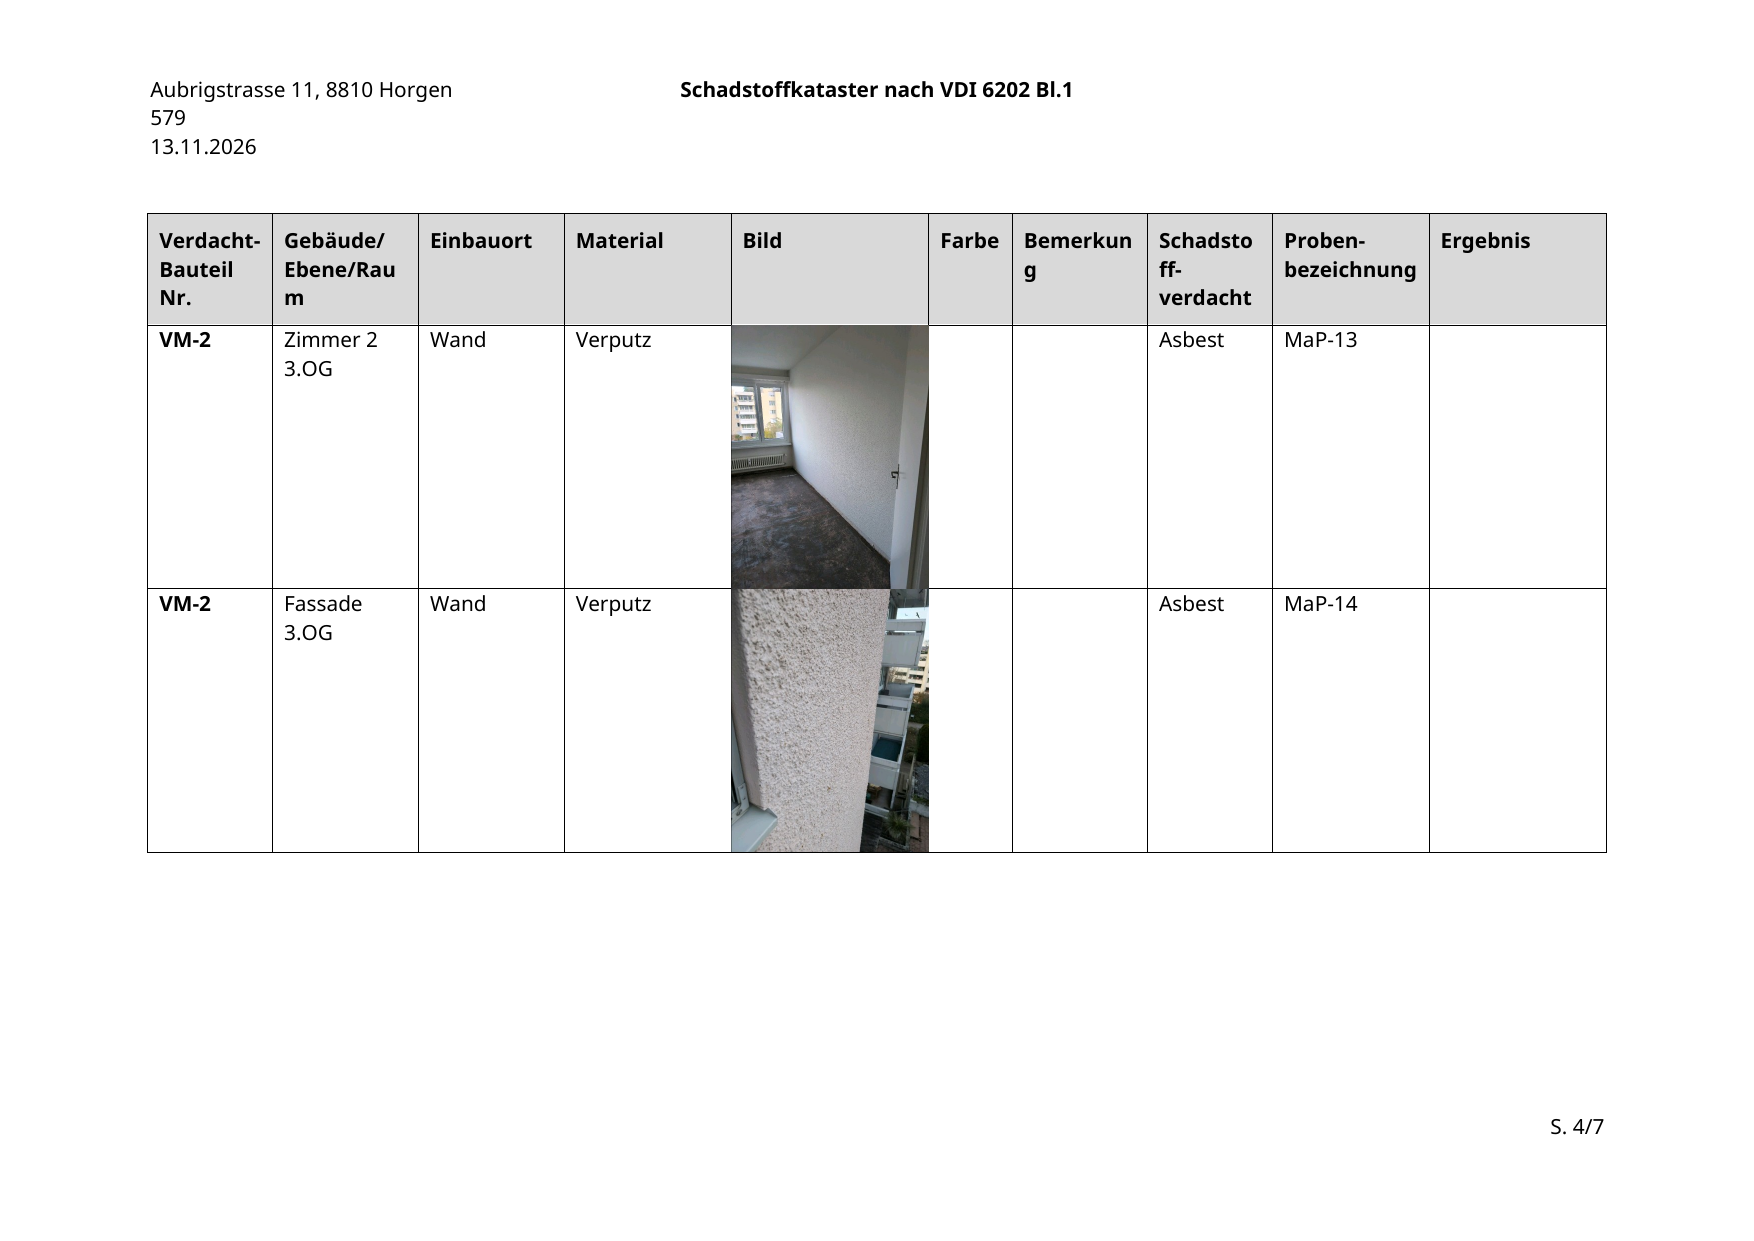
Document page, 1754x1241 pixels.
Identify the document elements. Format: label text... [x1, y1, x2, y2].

table_header Proben-bezeichnung [1273, 214, 1429, 324]
table_cell Wand [419, 589, 564, 852]
table_header Farbe [929, 214, 1012, 324]
table_cell [1430, 326, 1606, 588]
table_header Verdacht-Bauteil Nr. [148, 214, 272, 324]
table_header Gebäude/ Ebene/Raum [273, 214, 418, 324]
table_cell Asbest [1148, 326, 1272, 588]
table_cell [1013, 589, 1147, 852]
table_cell Verputz [565, 589, 731, 852]
table_cell MaP-14 [1273, 589, 1429, 852]
table_header Material [565, 214, 731, 324]
table_header Ergebnis [1430, 214, 1606, 324]
picture [731, 325, 929, 852]
table_header Schadstoff-verdacht [1148, 214, 1272, 324]
table_header Bemerkung [1013, 214, 1147, 324]
table_cell [929, 589, 1012, 852]
table_cell Fassade 3.OG [273, 589, 418, 852]
table_cell [1013, 326, 1147, 588]
table_cell [1430, 589, 1606, 852]
table_cell Verputz [565, 326, 731, 588]
table_header Bild [732, 214, 928, 324]
table_cell MaP-13 [1273, 326, 1429, 588]
table_cell Wand [419, 326, 564, 588]
table_cell VM-2 [148, 589, 272, 852]
table_header Einbauort [419, 214, 564, 324]
table_cell VM-2 [148, 326, 272, 588]
table_cell [929, 326, 1012, 588]
table_cell Asbest [1148, 589, 1272, 852]
table_cell Zimmer 2 3.OG [273, 326, 418, 588]
